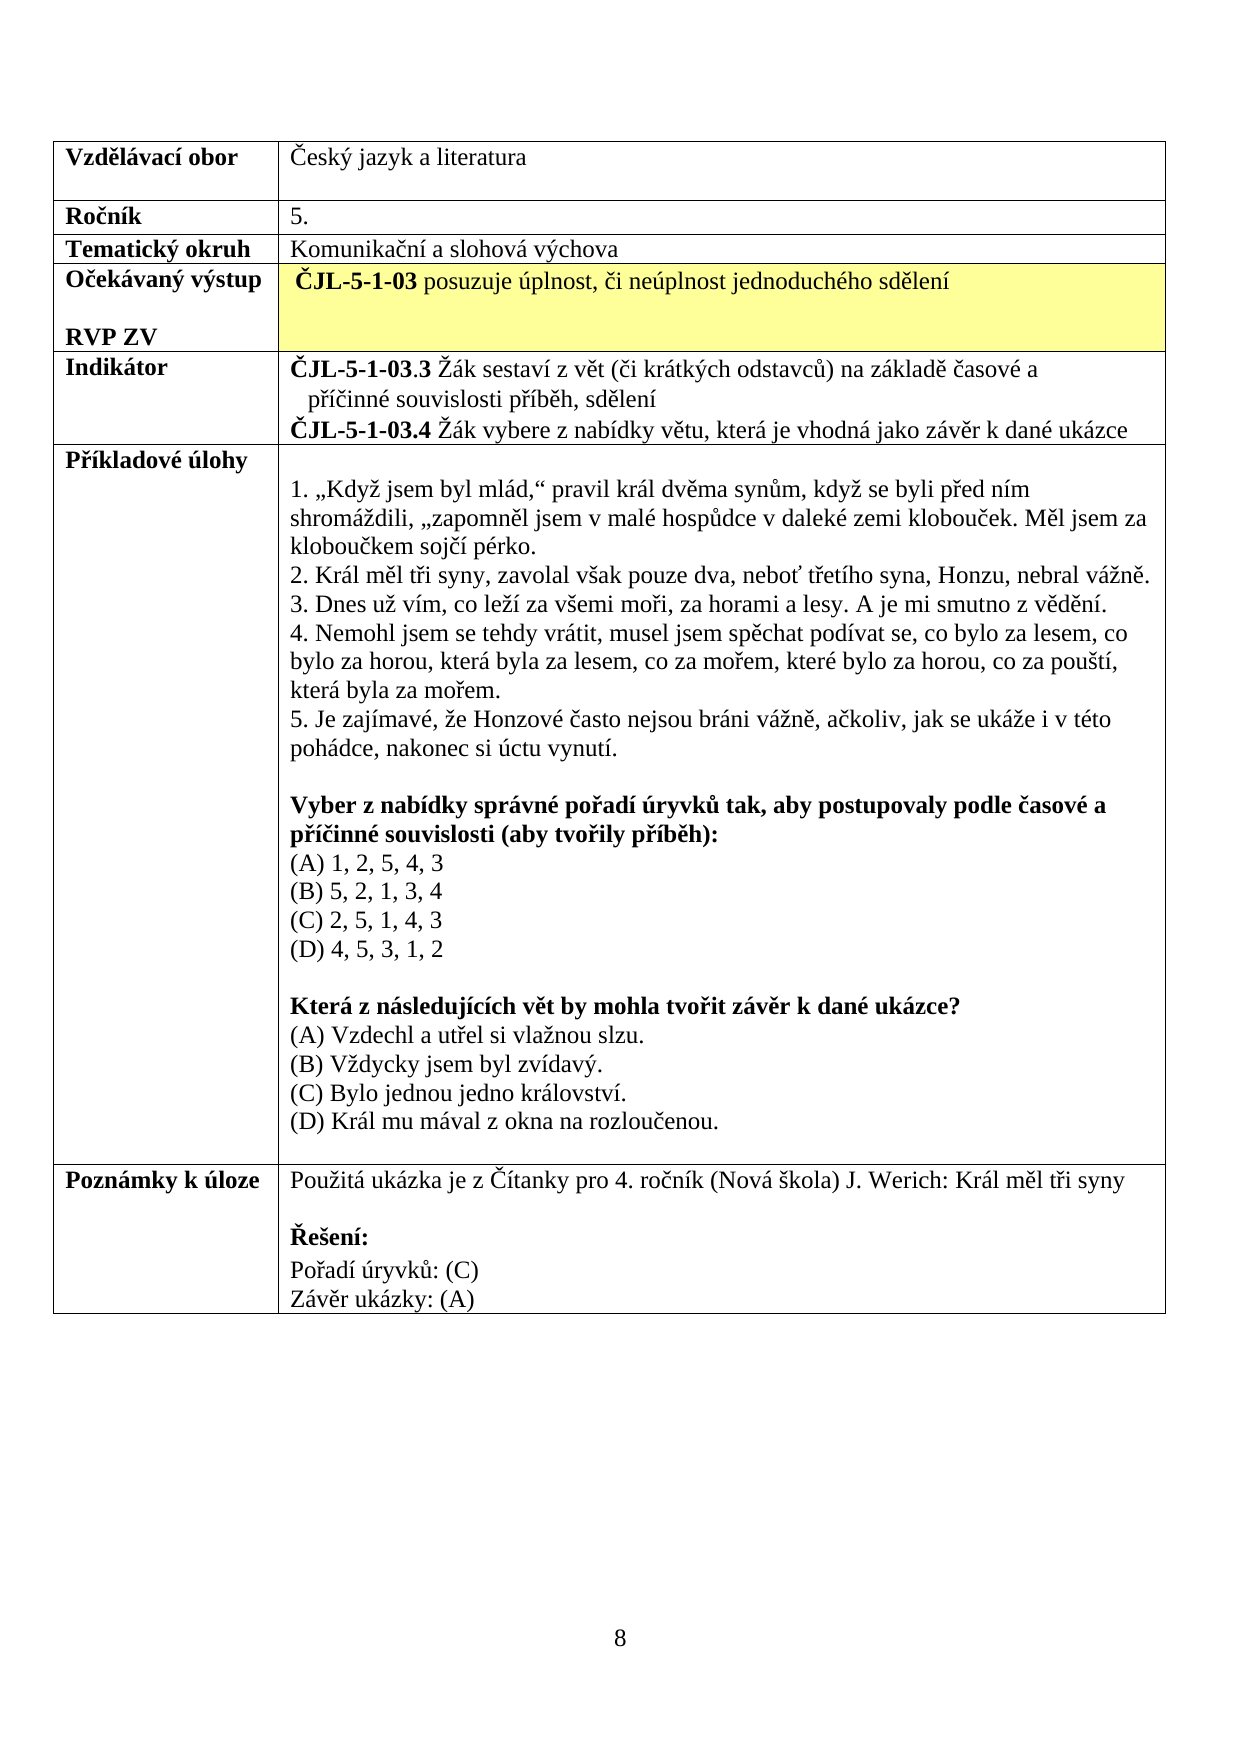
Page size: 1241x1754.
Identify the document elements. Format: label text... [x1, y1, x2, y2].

table_cell Poznámky k úloze [54, 1165, 278, 1313]
table_cell ČJL-5-1-03.3 Žák sestaví z vět (či krátkých odstavců) na základě časové a příčinné souvislosti příběh, sdělení ČJL-5-1-03.4 Žák vybere z nabídky větu, která je vhodná jako závěr k dané ukázce [279, 352, 1165, 444]
table_cell ČJL-5-1-03 posuzuje úplnost, či neúplnost jednoduchého sdělení [279, 264, 1165, 351]
table_cell Použitá ukázka je z Čítanky pro 4. ročník (Nová škola) J. Werich: Král měl tři syny Řešení: Pořadí úryvků: (C) Závěr ukázky: (A) [279, 1165, 1165, 1313]
table_cell Tematický okruh [54, 235, 278, 263]
table_header Vzdělávací obor [54, 142, 278, 200]
table_cell Příkladové úlohy [54, 445, 278, 1164]
table_cell Očekávaný výstup RVP ZV [54, 264, 278, 351]
table_header Český jazyk a literatura [279, 142, 1165, 200]
table_cell 5. [279, 201, 1165, 233]
table_cell Komunikační a slohová výchova [279, 235, 1165, 263]
table_cell Indikátor [54, 352, 278, 444]
table_cell Ročník [54, 201, 278, 233]
table_cell 1. „Když jsem byl mlád,“ pravil král dvěma synům, když se byli před ním shromáždili, „zapomněl jsem v malé hospůdce v daleké zemi klobouček. Měl jsem za kloboučkem sojčí pérko. 2. Král měl tři syny, zavolal však pouze dva, neboť třetího syna, Honzu, nebral vážně. 3. Dnes už vím, co leží za všemi moři, za horami a lesy. A je mi smutno z vědění. 4. Nemohl jsem se tehdy vrátit, musel jsem spěchat podívat se, co bylo za lesem, co bylo za horou, která byla za lesem, co za mořem, které bylo za horou, co za pouští, která byla za mořem. 5. Je zajímavé, že Honzové často nejsou bráni vážně, ačkoliv, jak se ukáže i v této pohádce, nakonec si úctu vynutí. Vyber z nabídky správné pořadí úryvků tak, aby postupovaly podle časové a příčinné souvislosti (aby tvořily příběh): (A) 1, 2, 5, 4, 3 (B) 5, 2, 1, 3, 4 (C) 2, 5, 1, 4, 3 (D) 4, 5, 3, 1, 2 Která z následujících vět by mohla tvořit závěr k dané ukázce? (A) Vzdechl a utřel si vlažnou slzu. (B) Vždycky jsem byl zvídavý. (C) Bylo jednou jedno království. (D) Král mu mával z okna na rozloučenou. [279, 445, 1165, 1164]
